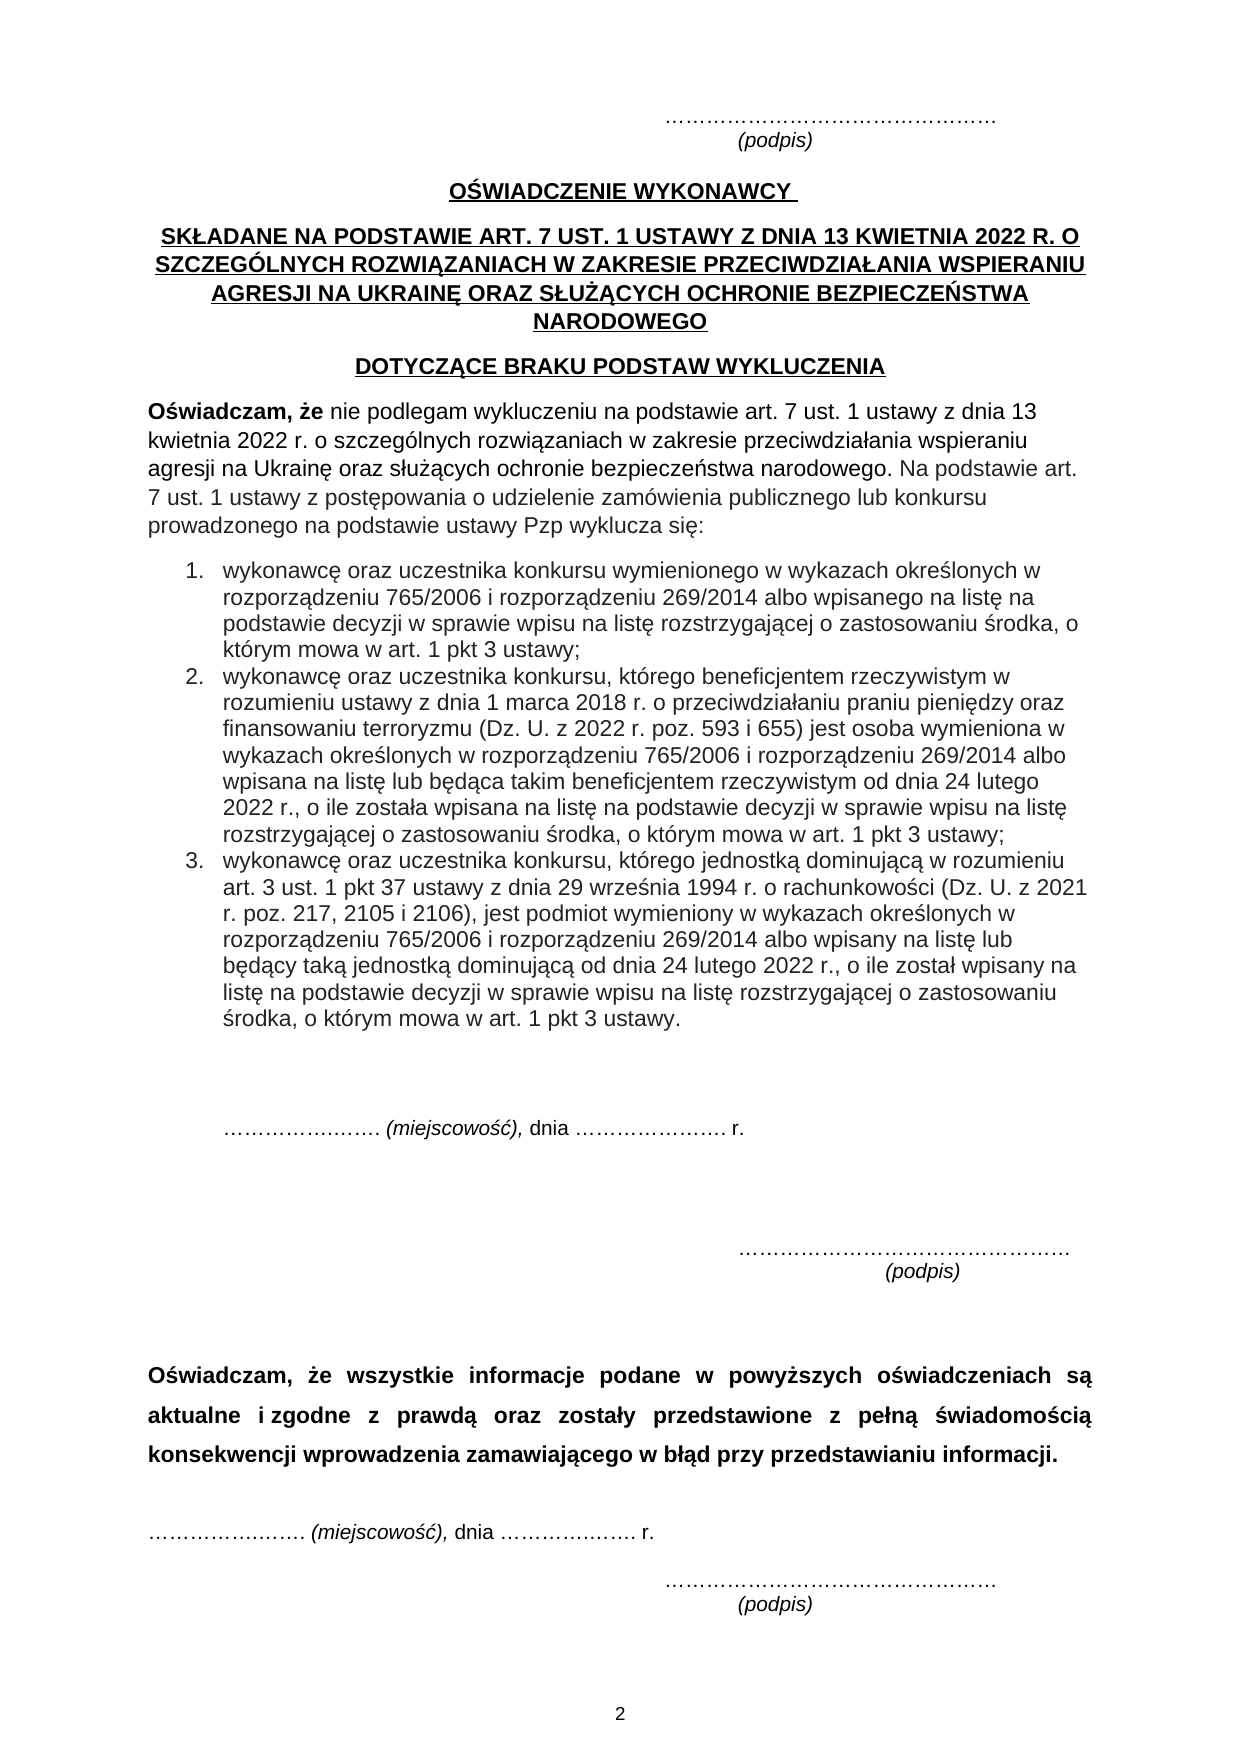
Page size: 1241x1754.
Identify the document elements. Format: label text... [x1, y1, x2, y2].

text …………….……. (miejscowość), dnia ………….……. r. [148, 1520, 1093, 1544]
list wykonawcę oraz uczestnika konkursu, którego jednostką dominującą w rozumieniu art. 3 ust. 1 pkt 37 ustawy z dnia 29 września 1994 r. o rachunkowości (Dz. U. z 2021 r. poz. 217, 2105 i 2106), jest podmiot wymieniony w wykazach określonych w rozporządzeniu 765/2006 i rozporządzeniu 269/2014 albo wpisany na listę lub będący taką jednostką dominującą od dnia 24 lutego 2022 r., o ile został wpisany na listę na podstawie decyzji w sprawie wpisu na listę rozstrzygającej o zastosowaniu środka, o którym mowa w art. 1 pkt 3 ustawy. [185, 847, 1093, 1032]
text ………………………………………… [148, 1568, 1093, 1592]
text Oświadczam, że wszystkie informacje podane w powyższych oświadczeniach są aktualne i zgodne z prawdą oraz zostały przedstawione z pełną świadomością konsekwencji wprowadzenia zamawiającego w błąd przy przedstawianiu informacji. [148, 1362, 1093, 1467]
text Oświadczam, że nie podlegam wykluczeniu na podstawie art. 7 ust. 1 ustawy z dnia 13 kwietnia 2022 r. o szczególnych rozwiązaniach w zakresie przeciwdziałania wspieraniu agresji na Ukrainę oraz służących ochronie bezpieczeństwa narodowego. Na podstawie art. 7 ust. 1 ustawy z postępowania o udzielenie zamówienia publicznego lub konkursu prowadzonego na podstawie ustawy Pzp wyklucza się: [148, 398, 1093, 538]
text SKŁADANE NA PODSTAWIE ART. 7 UST. 1 USTAWY Z DNIA 13 KWIETNIA 2022 R. O SZCZEGÓLNYCH ROZWIĄZANIACH W ZAKRESIE PRZECIWDZIAŁANIA WSPIERANIU AGRESJI NA UKRAINĘ ORAZ SŁUŻĄCYCH OCHRONIE BEZPIECZEŃSTWA NARODOWEGO [148, 223, 1093, 334]
text OŚWIADCZENIE WYKONAWCY [148, 178, 1093, 204]
text (podpis) [738, 1592, 1093, 1616]
list wykonawcę oraz uczestnika konkursu, którego beneficjentem rzeczywistym w rozumieniu ustawy z dnia 1 marca 2018 r. o przeciwdziałaniu praniu pieniędzy oraz finansowaniu terroryzmu (Dz. U. z 2022 r. poz. 593 i 655) jest osoba wymieniona w wykazach określonych w rozporządzeniu 765/2006 i rozporządzeniu 269/2014 albo wpisana na listę lub będąca takim beneficjentem rzeczywistym od dnia 24 lutego 2022 r., o ile została wpisana na listę na podstawie decyzji w sprawie wpisu na listę rozstrzygającej o zastosowaniu środka, o którym mowa w art. 1 pkt 3 ustawy; [185, 663, 1093, 847]
text (podpis) [813, 1259, 1093, 1283]
text (podpis) [738, 127, 1093, 151]
text …………….……. (miejscowość), dnia …………………. r. [223, 1116, 1093, 1140]
text ………………………………………… [665, 1235, 1093, 1259]
list wykonawcę oraz uczestnika konkursu wymienionego w wykazach określonych w rozporządzeniu 765/2006 i rozporządzeniu 269/2014 albo wpisanego na listę na podstawie decyzji w sprawie wpisu na listę rozstrzygającej o zastosowaniu środka, o którym mowa w art. 1 pkt 3 ustawy; [185, 557, 1093, 663]
text DOTYCZĄCE BRAKU PODSTAW WYKLUCZENIA [148, 353, 1093, 379]
text ………………………………………… [148, 103, 1093, 127]
